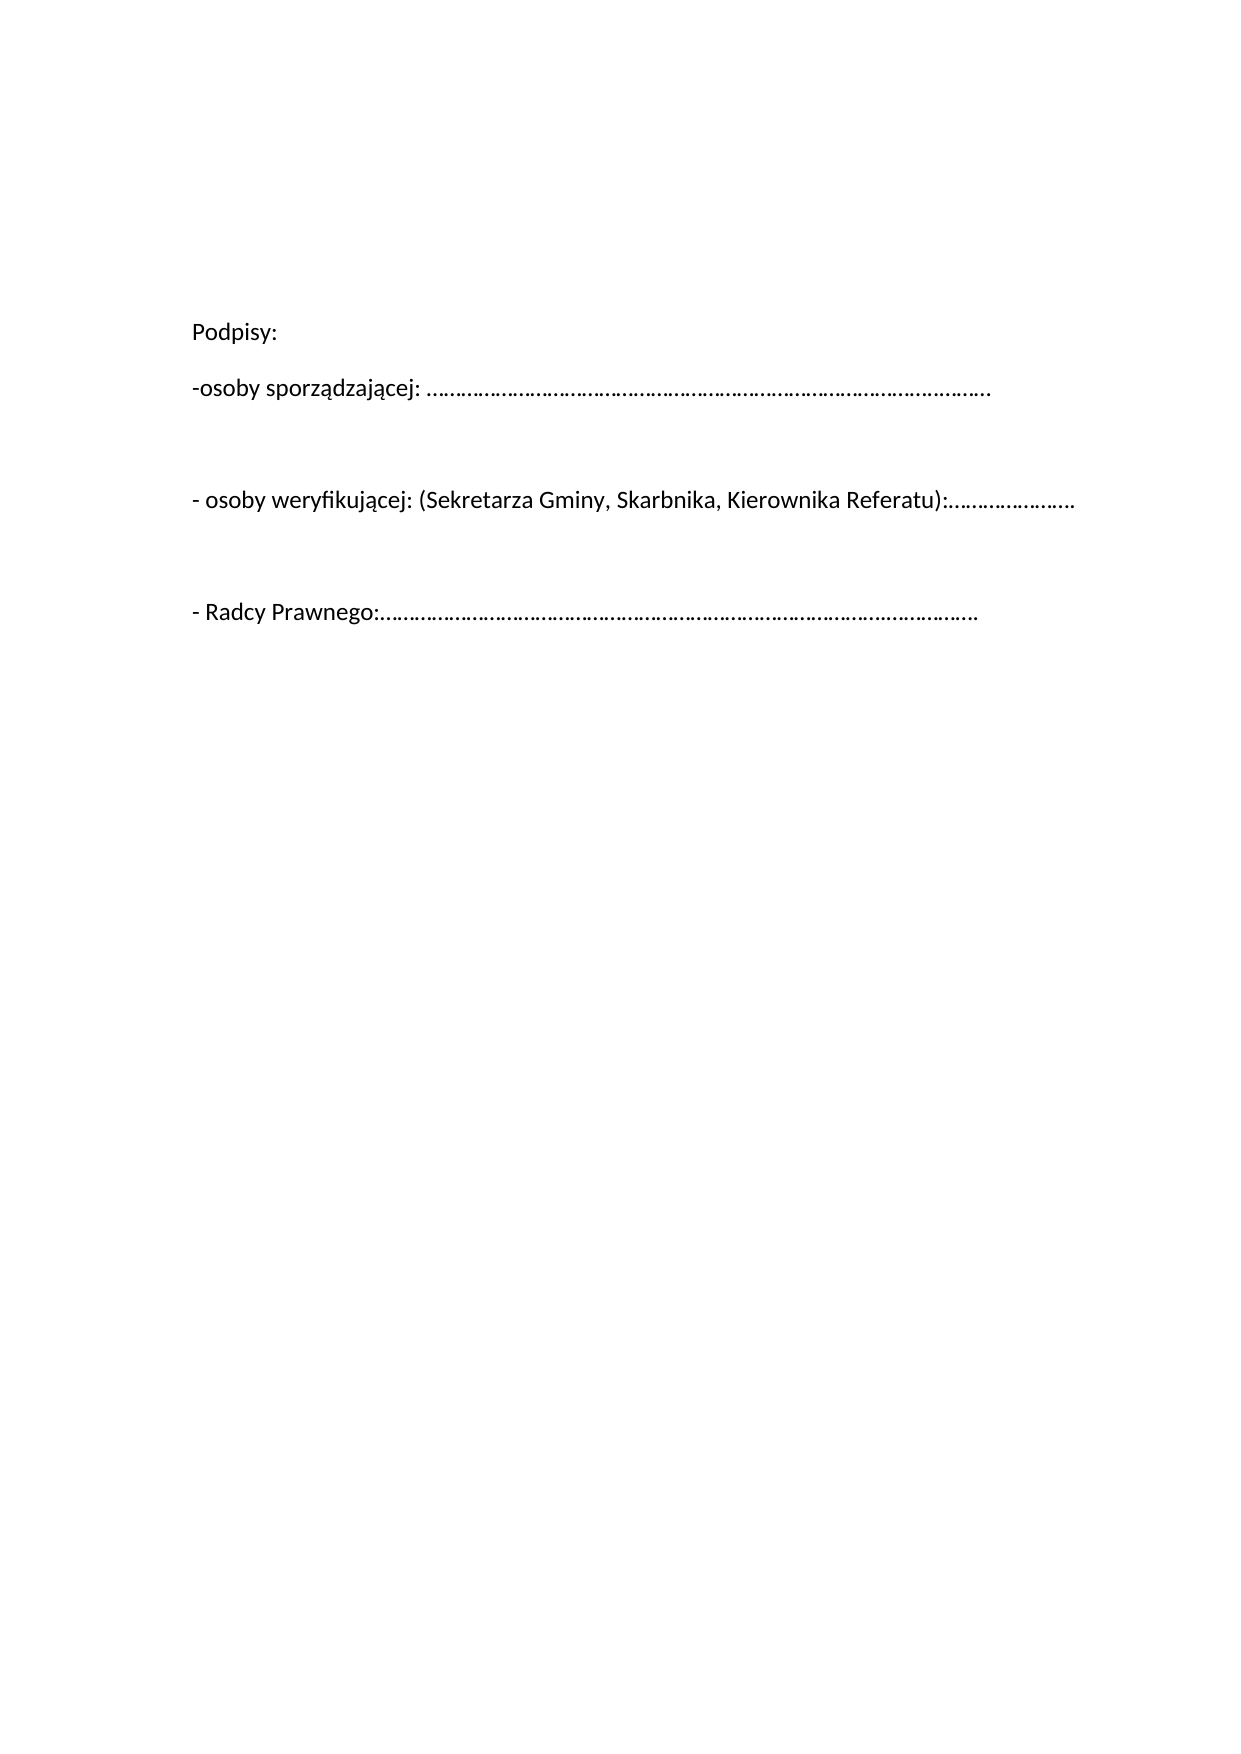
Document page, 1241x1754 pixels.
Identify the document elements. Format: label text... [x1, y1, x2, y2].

list - Radcy Prawnego:…………………………………………………………………………….……………. [118, 596, 1122, 626]
list -osoby sporządzającej: ……………………………………………………………………………..……… [118, 372, 1122, 403]
list - osoby weryfikującej: (Sekretarza Gminy, Skarbnika, Kierownika Referatu):…………………. [118, 484, 1122, 514]
list Podpisy: [118, 316, 1122, 347]
